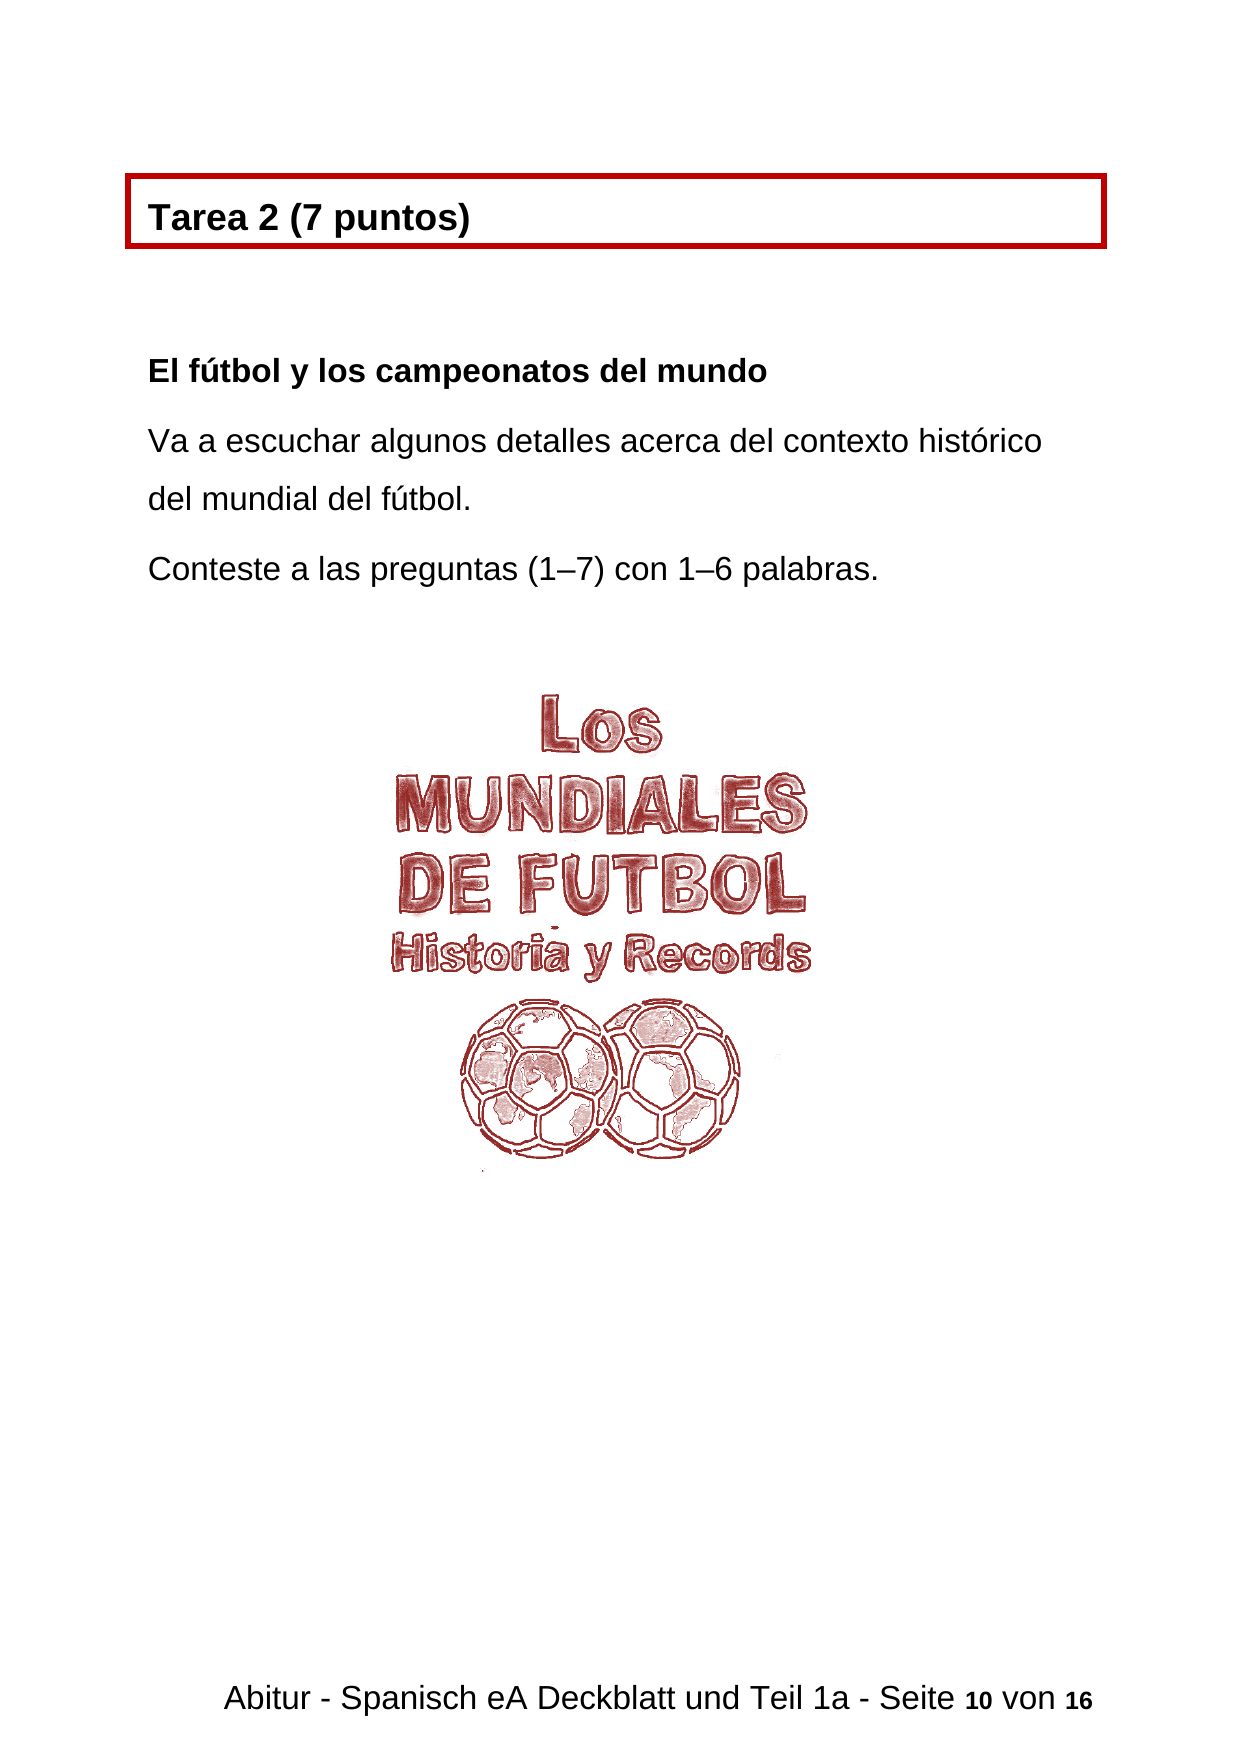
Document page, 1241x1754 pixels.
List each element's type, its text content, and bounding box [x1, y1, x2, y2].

text Va a escuchar algunos detalles acerca del contexto histórico del mundial del fútbol. [148, 421, 1093, 517]
text Conteste a las preguntas (1–7) con 1–6 palabras. [148, 549, 1093, 587]
text El fútbol y los campeonatos del mundo [148, 351, 1093, 389]
subtitle Tarea 2 (7 puntos) [131, 179, 1101, 243]
